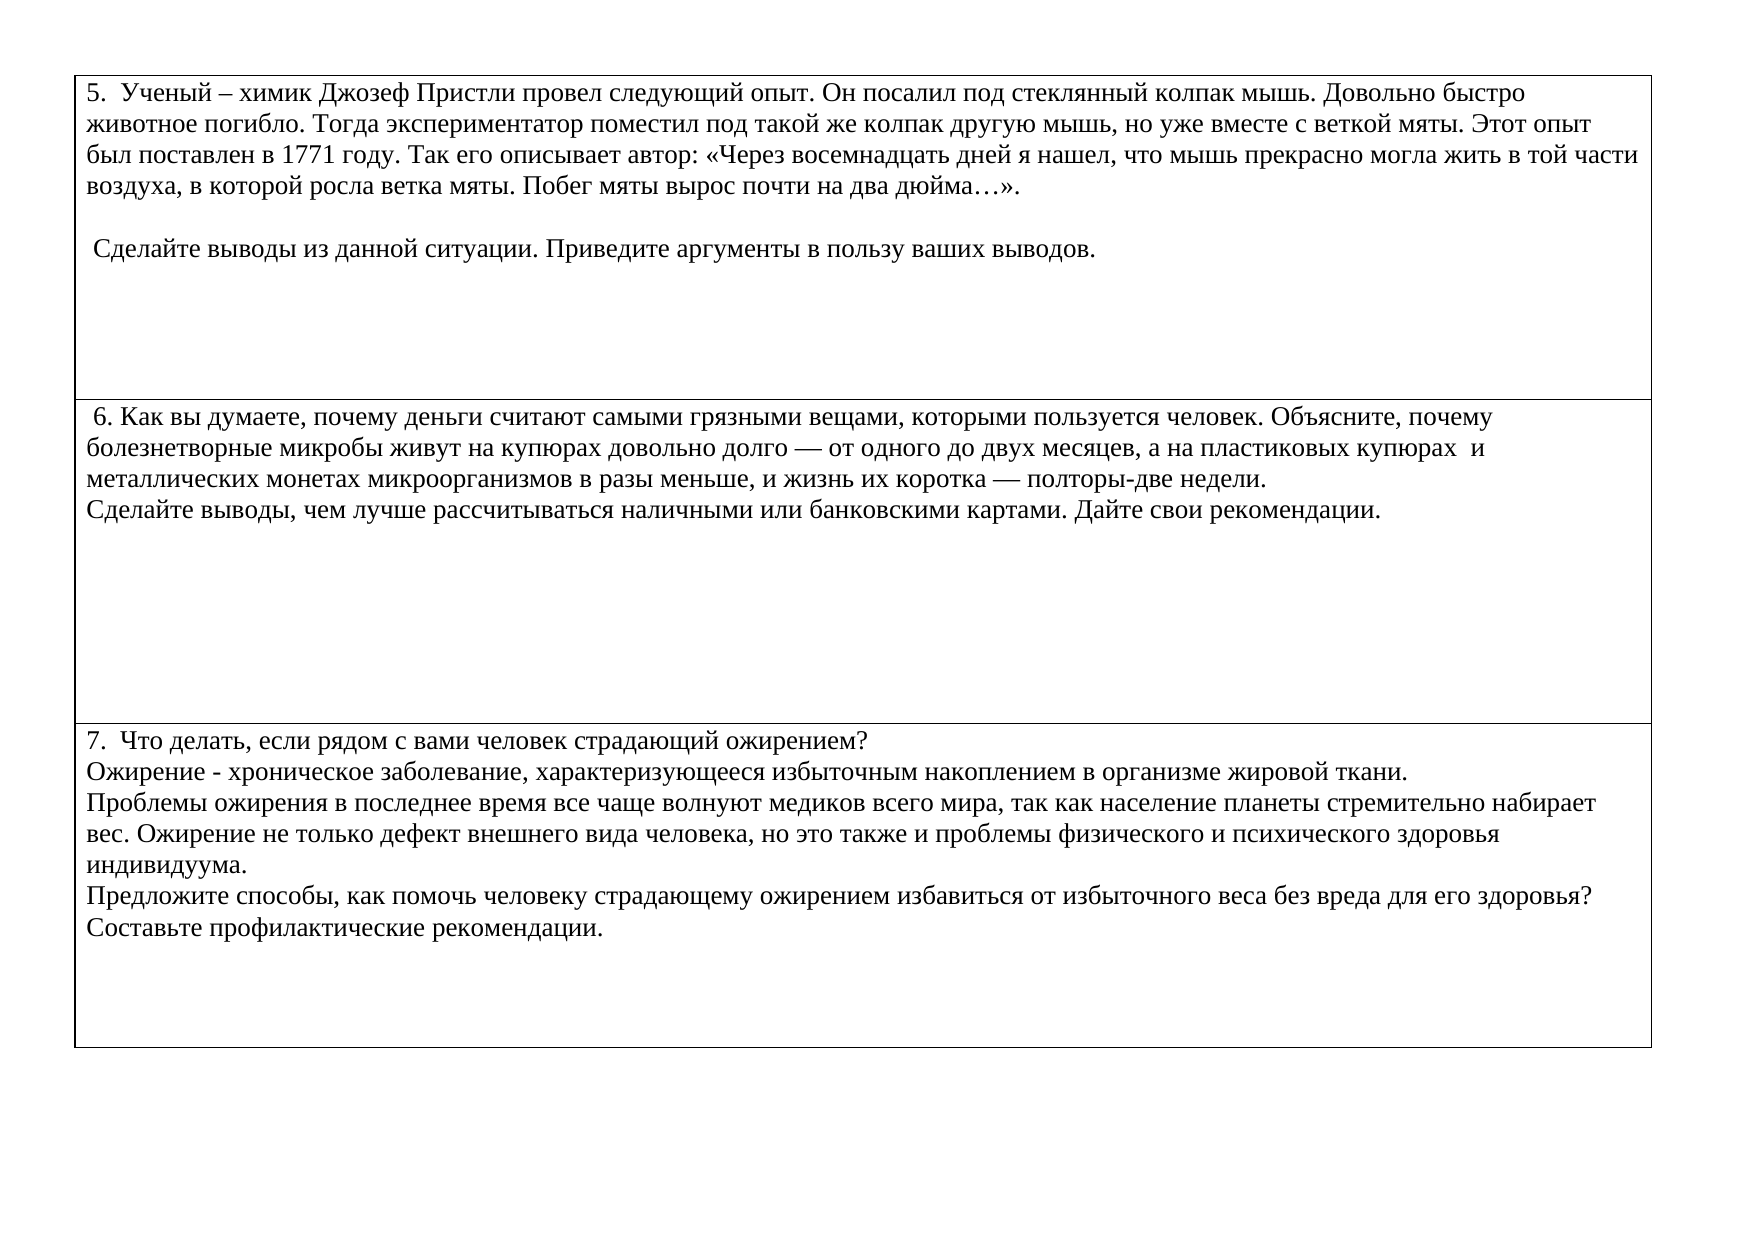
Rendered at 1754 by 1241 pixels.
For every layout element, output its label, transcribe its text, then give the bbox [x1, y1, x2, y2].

table_cell 6. Как вы думаете, почему деньги считают самыми грязными вещами, которыми пользуется человек. Объясните, почему болезнетворные микробы живут на купюрах довольно долго — от одного до двух месяцев, а на пластиковых купюрах и металлических монетах микроорганизмов в разы меньше, и жизнь их коротка — полторы-две недели. Сделайте выводы, чем лучше рассчитываться наличными или банковскими картами. Дайте свои рекомендации. [76, 400, 1651, 723]
table_cell 7. Что делать, если рядом с вами человек страдающий ожирением? Ожирение - хроническое заболевание, характеризующееся избыточным накоплением в организме жировой ткани. Проблемы ожирения в последнее время все чаще волнуют медиков всего мира, так как население планеты стремительно набирает вес. Ожирение не только дефект внешнего вида человека, но это также и проблемы физического и психического здоровья индивидуума. Предложите способы, как помочь человеку страдающему ожирением избавиться от избыточного веса без вреда для его здоровья? Составьте профилактические рекомендации. [76, 724, 1651, 1047]
table_cell 5. Ученый – химик Джозеф Пристли провел следующий опыт. Он посалил под стеклянный колпак мышь. Довольно быстро животное погибло. Тогда экспериментатор поместил под такой же колпак другую мышь, но уже вместе с веткой мяты. Этот опыт был поставлен в 1771 году. Так его описывает автор: «Через восемнадцать дней я нашел, что мышь прекрасно могла жить в той части воздуха, в которой росла ветка мяты. Побег мяты вырос почти на два дюйма…». Сделайте выводы из данной ситуации. Приведите аргументы в пользу ваших выводов. [76, 76, 1651, 399]
